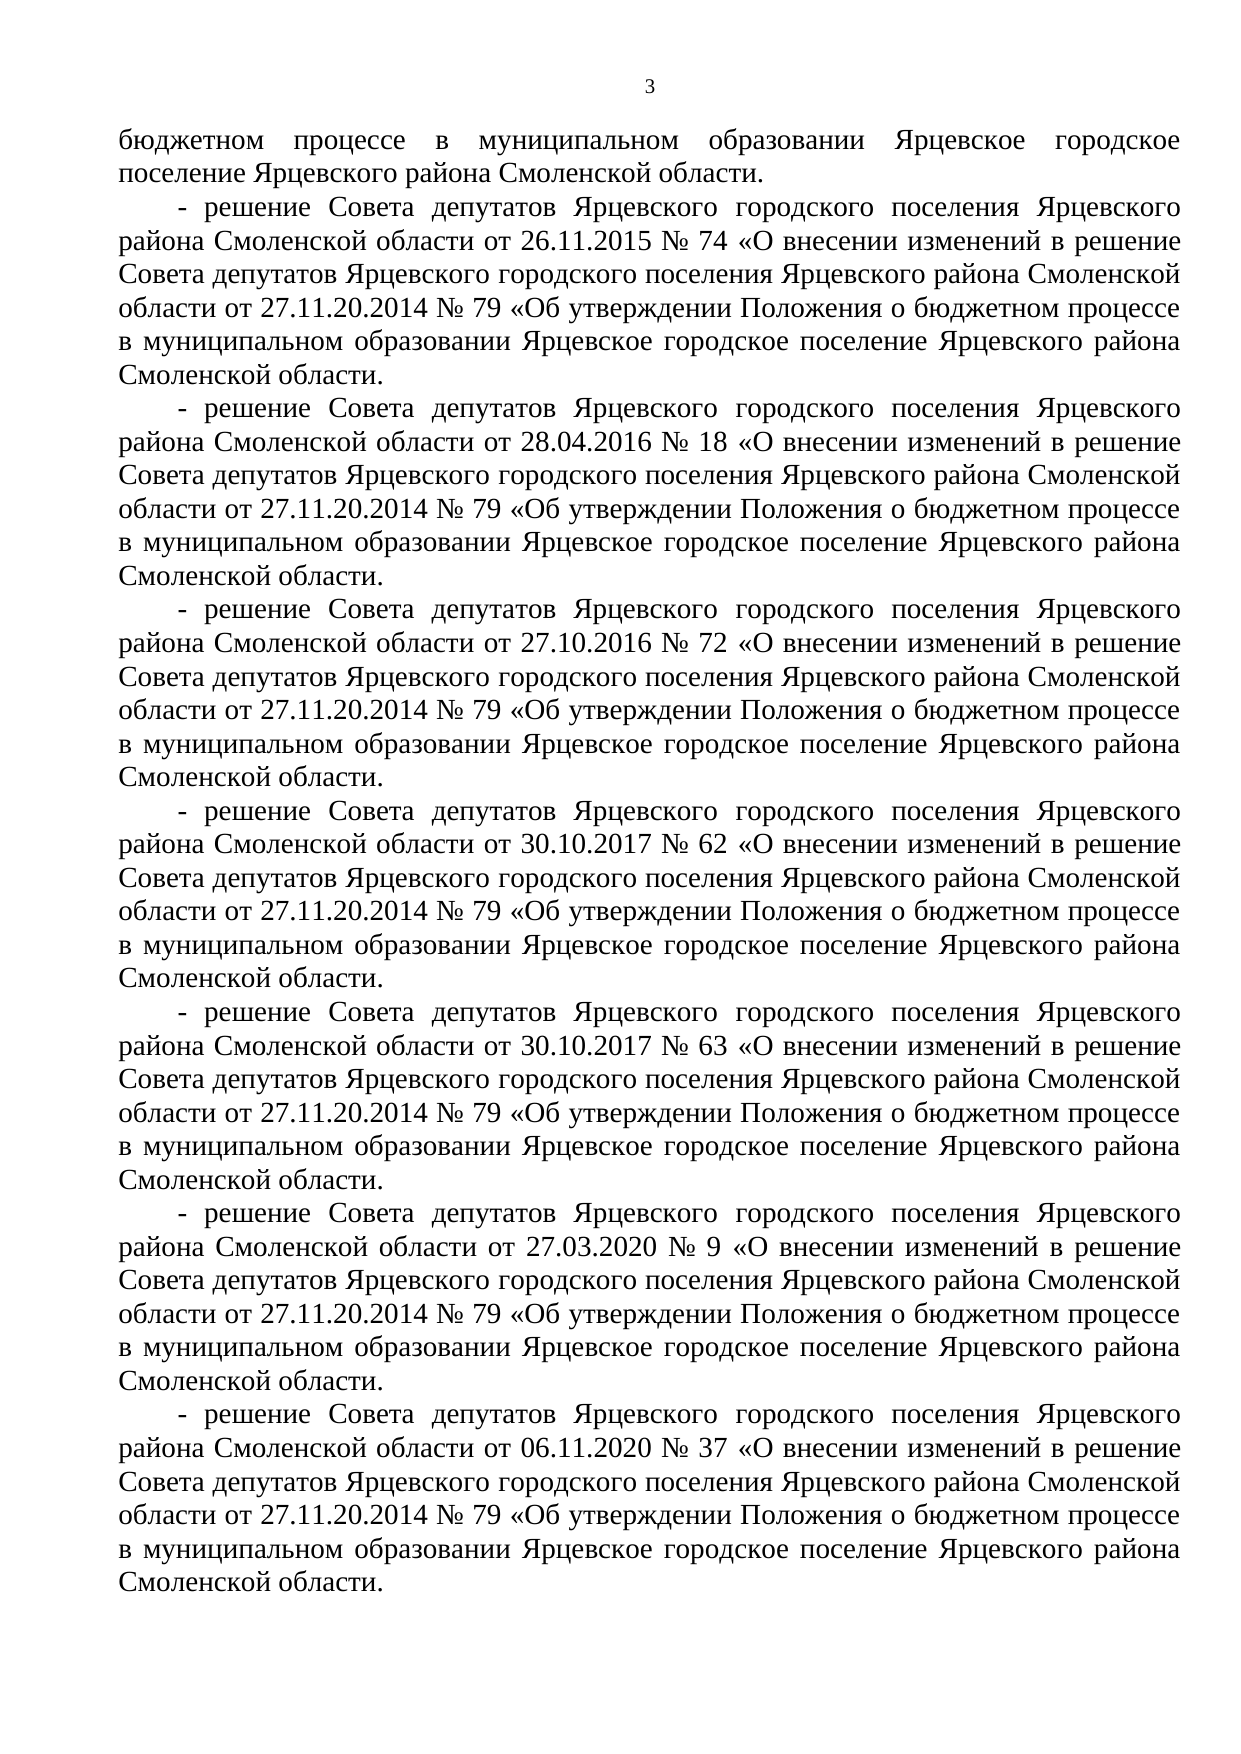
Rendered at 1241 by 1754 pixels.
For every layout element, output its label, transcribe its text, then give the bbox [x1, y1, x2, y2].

text - решение Совета депутатов Ярцевского городского поселения Ярцевского района Смоленской области от 27.10.2016 № 72 «О внесении изменений в решение Совета депутатов Ярцевского городского поселения Ярцевского района Смоленской области от 27.11.20.2014 № 79 «Об утверждении Положения о бюджетном процессе в муниципальном образовании Ярцевское городское поселение Ярцевского района Смоленской области. [118, 592, 1181, 793]
text - решение Совета депутатов Ярцевского городского поселения Ярцевского района Смоленской области от 28.04.2016 № 18 «О внесении изменений в решение Совета депутатов Ярцевского городского поселения Ярцевского района Смоленской области от 27.11.20.2014 № 79 «Об утверждении Положения о бюджетном процессе в муниципальном образовании Ярцевское городское поселение Ярцевского района Смоленской области. [118, 390, 1181, 592]
text - решение Совета депутатов Ярцевского городского поселения Ярцевского района Смоленской области от 26.11.2015 № 74 «О внесении изменений в решение Совета депутатов Ярцевского городского поселения Ярцевского района Смоленской области от 27.11.20.2014 № 79 «Об утверждении Положения о бюджетном процессе в муниципальном образовании Ярцевское городское поселение Ярцевского района Смоленской области. [118, 189, 1181, 390]
text - решение Совета депутатов Ярцевского городского поселения Ярцевского района Смоленской области от 06.11.2020 № 37 «О внесении изменений в решение Совета депутатов Ярцевского городского поселения Ярцевского района Смоленской области от 27.11.20.2014 № 79 «Об утверждении Положения о бюджетном процессе в муниципальном образовании Ярцевское городское поселение Ярцевского района Смоленской области. [118, 1397, 1181, 1598]
text - решение Совета депутатов Ярцевского городского поселения Ярцевского района Смоленской области от 27.03.2020 № 9 «О внесении изменений в решение Совета депутатов Ярцевского городского поселения Ярцевского района Смоленской области от 27.11.20.2014 № 79 «Об утверждении Положения о бюджетном процессе в муниципальном образовании Ярцевское городское поселение Ярцевского района Смоленской области. [118, 1195, 1181, 1397]
text - решение Совета депутатов Ярцевского городского поселения Ярцевского района Смоленской области от 30.10.2017 № 62 «О внесении изменений в решение Совета депутатов Ярцевского городского поселения Ярцевского района Смоленской области от 27.11.20.2014 № 79 «Об утверждении Положения о бюджетном процессе в муниципальном образовании Ярцевское городское поселение Ярцевского района Смоленской области. [118, 793, 1181, 994]
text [118, 122, 1181, 189]
text - решение Совета депутатов Ярцевского городского поселения Ярцевского района Смоленской области от 30.10.2017 № 63 «О внесении изменений в решение Совета депутатов Ярцевского городского поселения Ярцевского района Смоленской области от 27.11.20.2014 № 79 «Об утверждении Положения о бюджетном процессе в муниципальном образовании Ярцевское городское поселение Ярцевского района Смоленской области. [118, 994, 1181, 1195]
